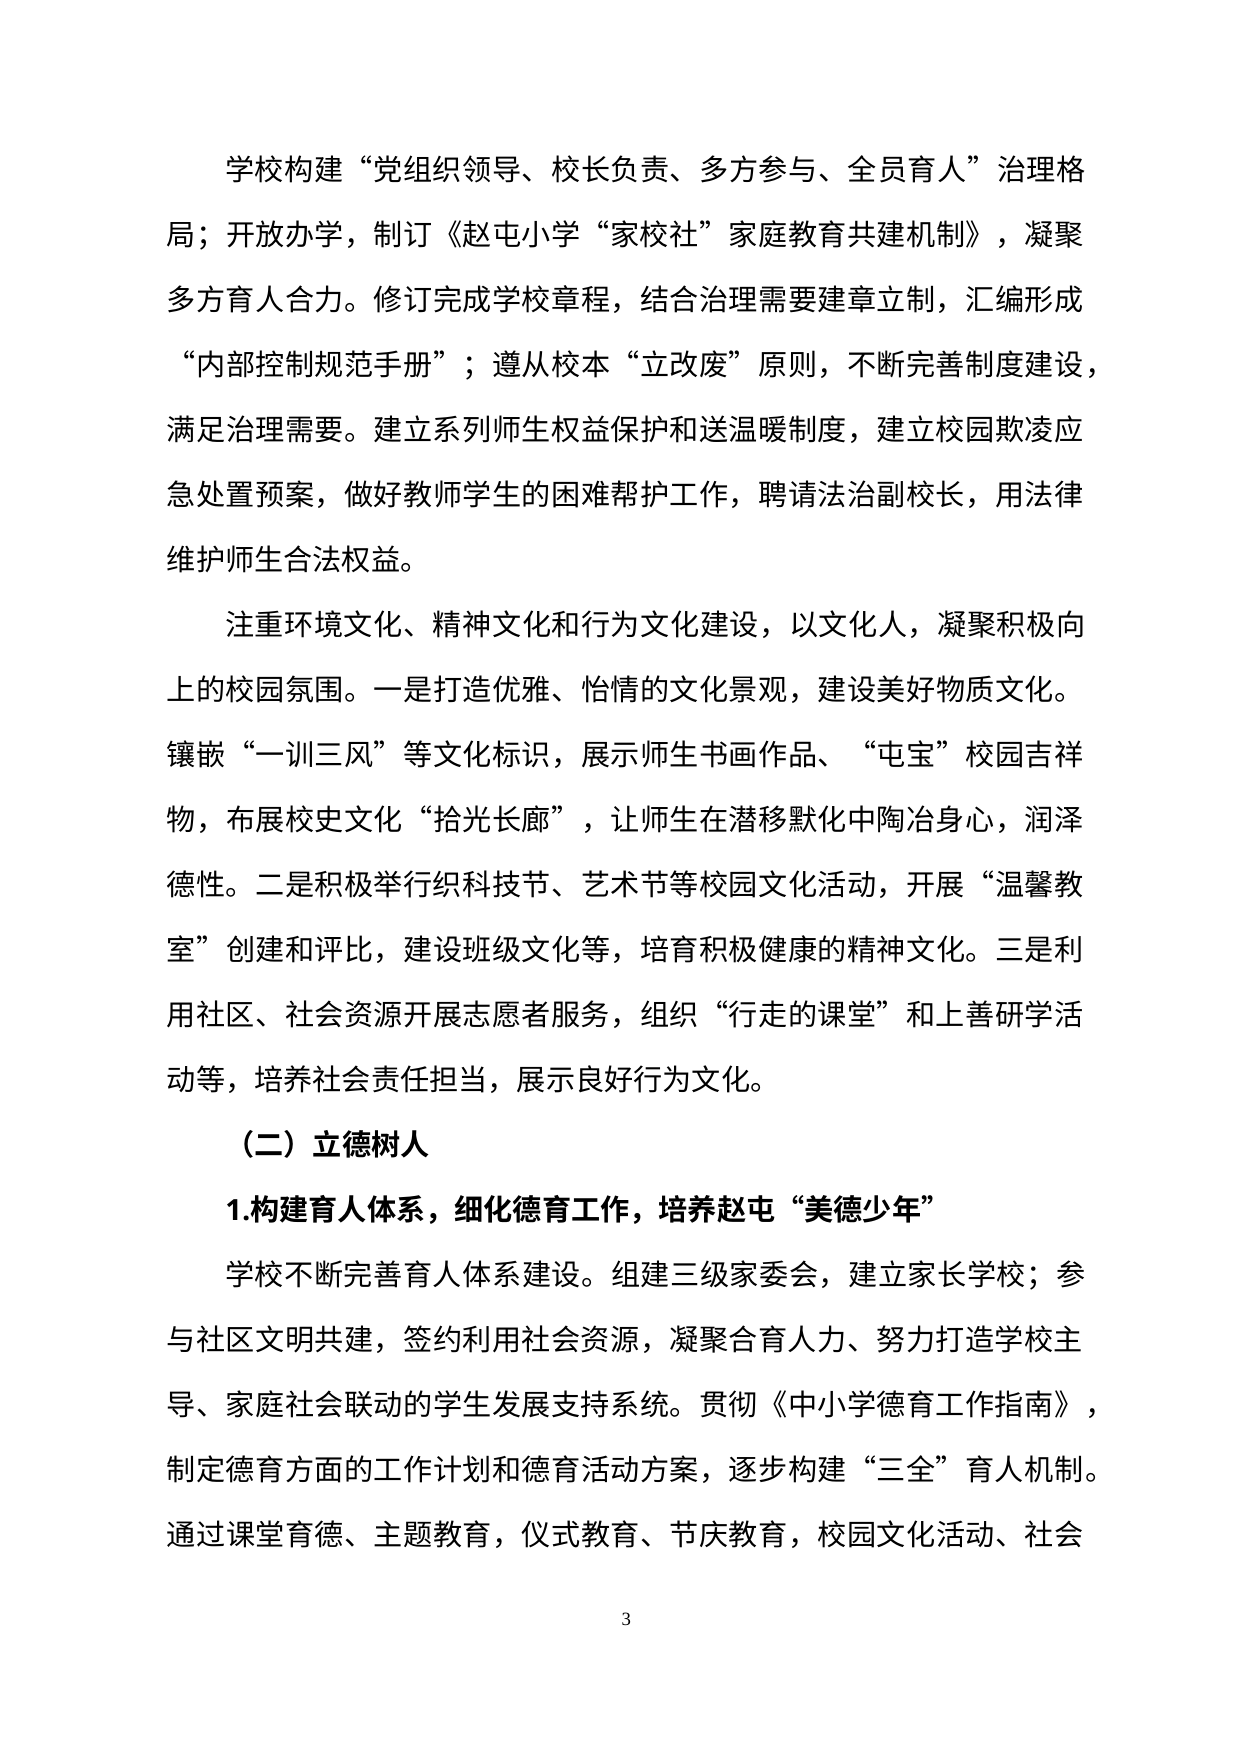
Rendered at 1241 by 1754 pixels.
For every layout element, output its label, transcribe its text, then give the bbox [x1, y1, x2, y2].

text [167, 1240, 1085, 1565]
text 学校构建“党组织领导、校长负责、多方参与、全员育人”治理格局；开放办学，制订《赵屯小学“家校社”家庭教育共建机制》，凝聚多方育人合力。修订完成学校章程，结合治理需要建章立制，汇编形成“内部控制规范手册”；遵从校本“立改废”原则，不断完善制度建设，满足治理需要。建立系列师生权益保护和送温暖制度，建立校园欺凌应急处置预案，做好教师学生的困难帮护工作，聘请法治副校长，用法律维护师生合法权益。 [167, 135, 1085, 590]
text 注重环境文化、精神文化和行为文化建设，以文化人，凝聚积极向上的校园氛围。一是打造优雅、怡情的文化景观，建设美好物质文化。镶嵌“一训三风”等文化标识，展示师生书画作品、“屯宝”校园吉祥物，布展校史文化“拾光长廊”，让师生在潜移默化中陶冶身心，润泽德性。二是积极举行织科技节、艺术节等校园文化活动，开展“温馨教室”创建和评比，建设班级文化等，培育积极健康的精神文化。三是利用社区、社会资源开展志愿者服务，组织“行走的课堂”和上善研学活动等，培养社会责任担当，展示良好行为文化。 [167, 590, 1085, 1110]
text 1.构建育人体系，细化德育工作，培养赵屯“美德少年” [167, 1175, 1085, 1240]
text （二）立德树人 [167, 1110, 1085, 1175]
